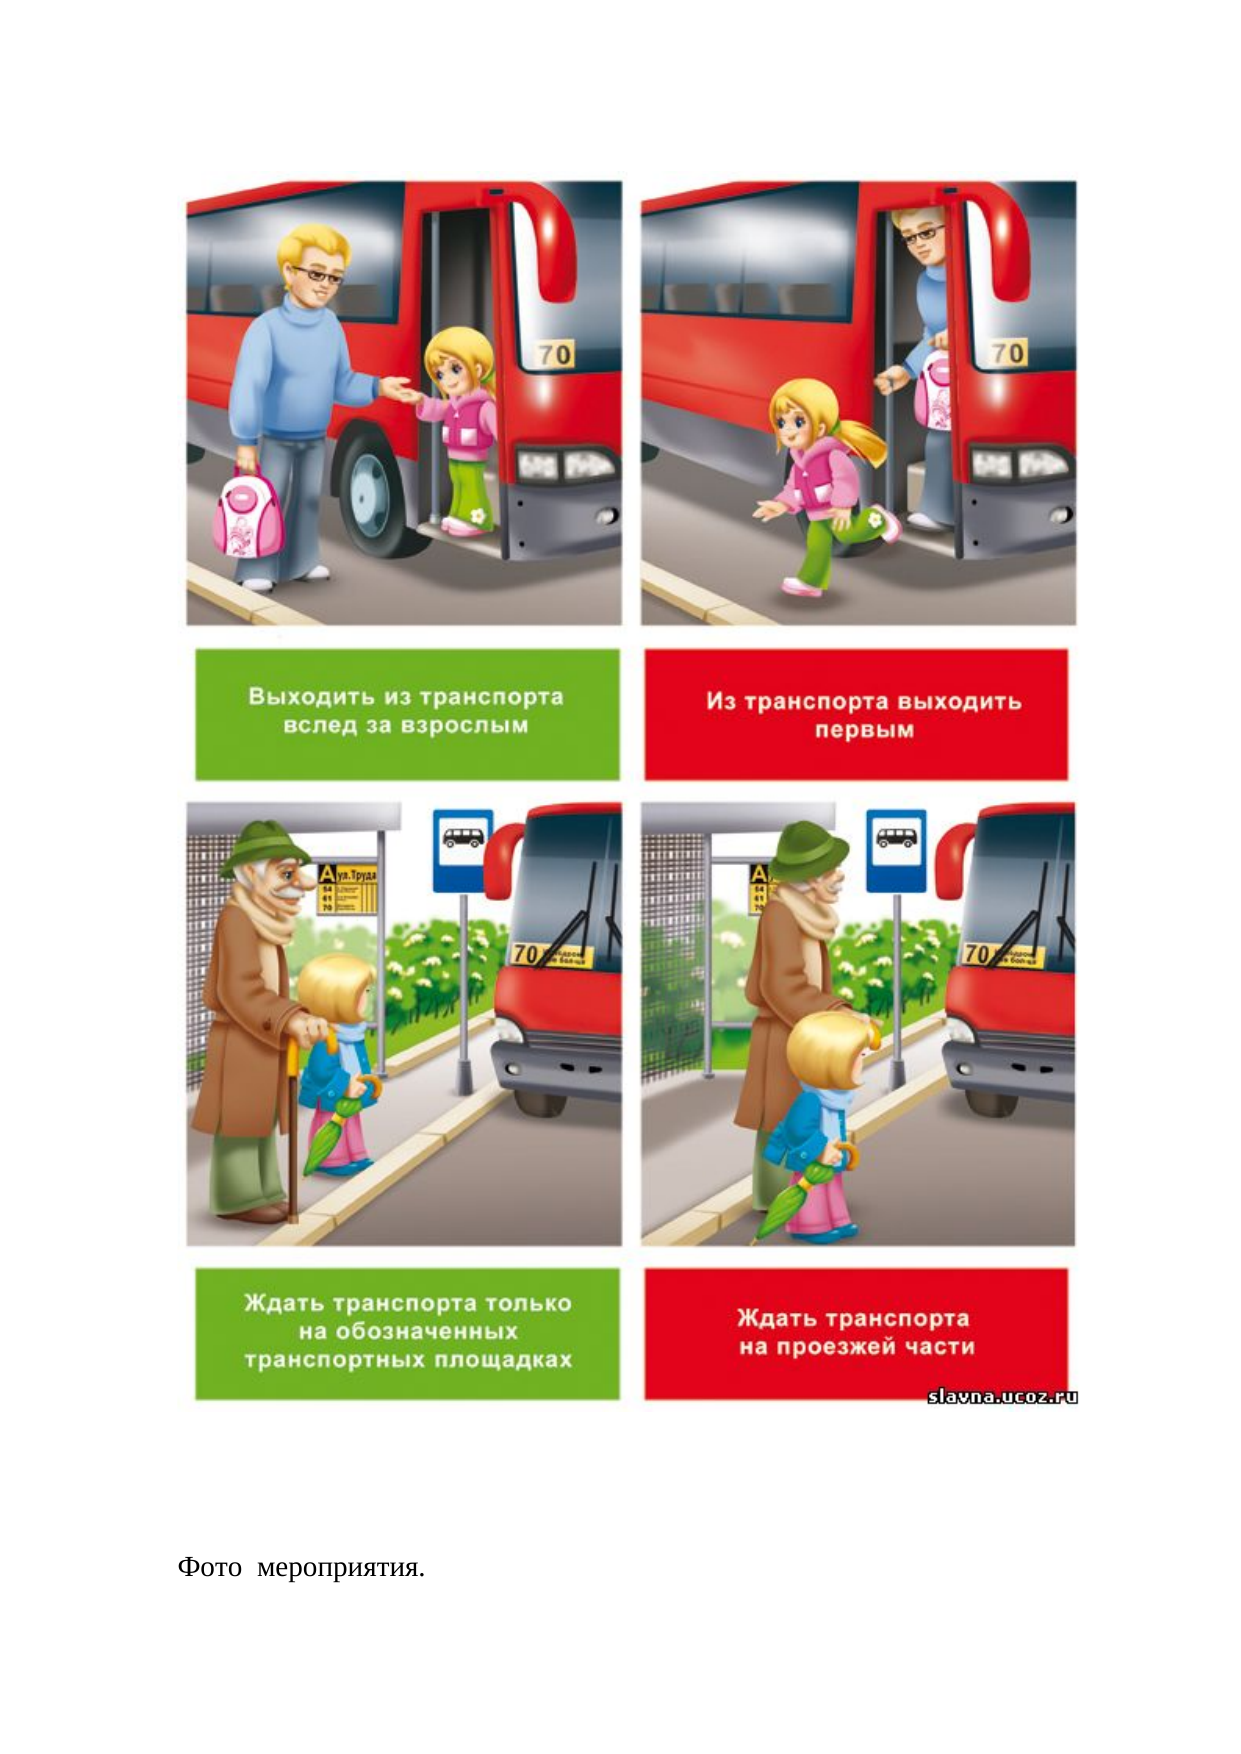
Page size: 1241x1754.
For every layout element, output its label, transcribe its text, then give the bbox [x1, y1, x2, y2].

text Фото мероприятия. [177, 1549, 1152, 1583]
picture [177, 171, 1085, 1412]
